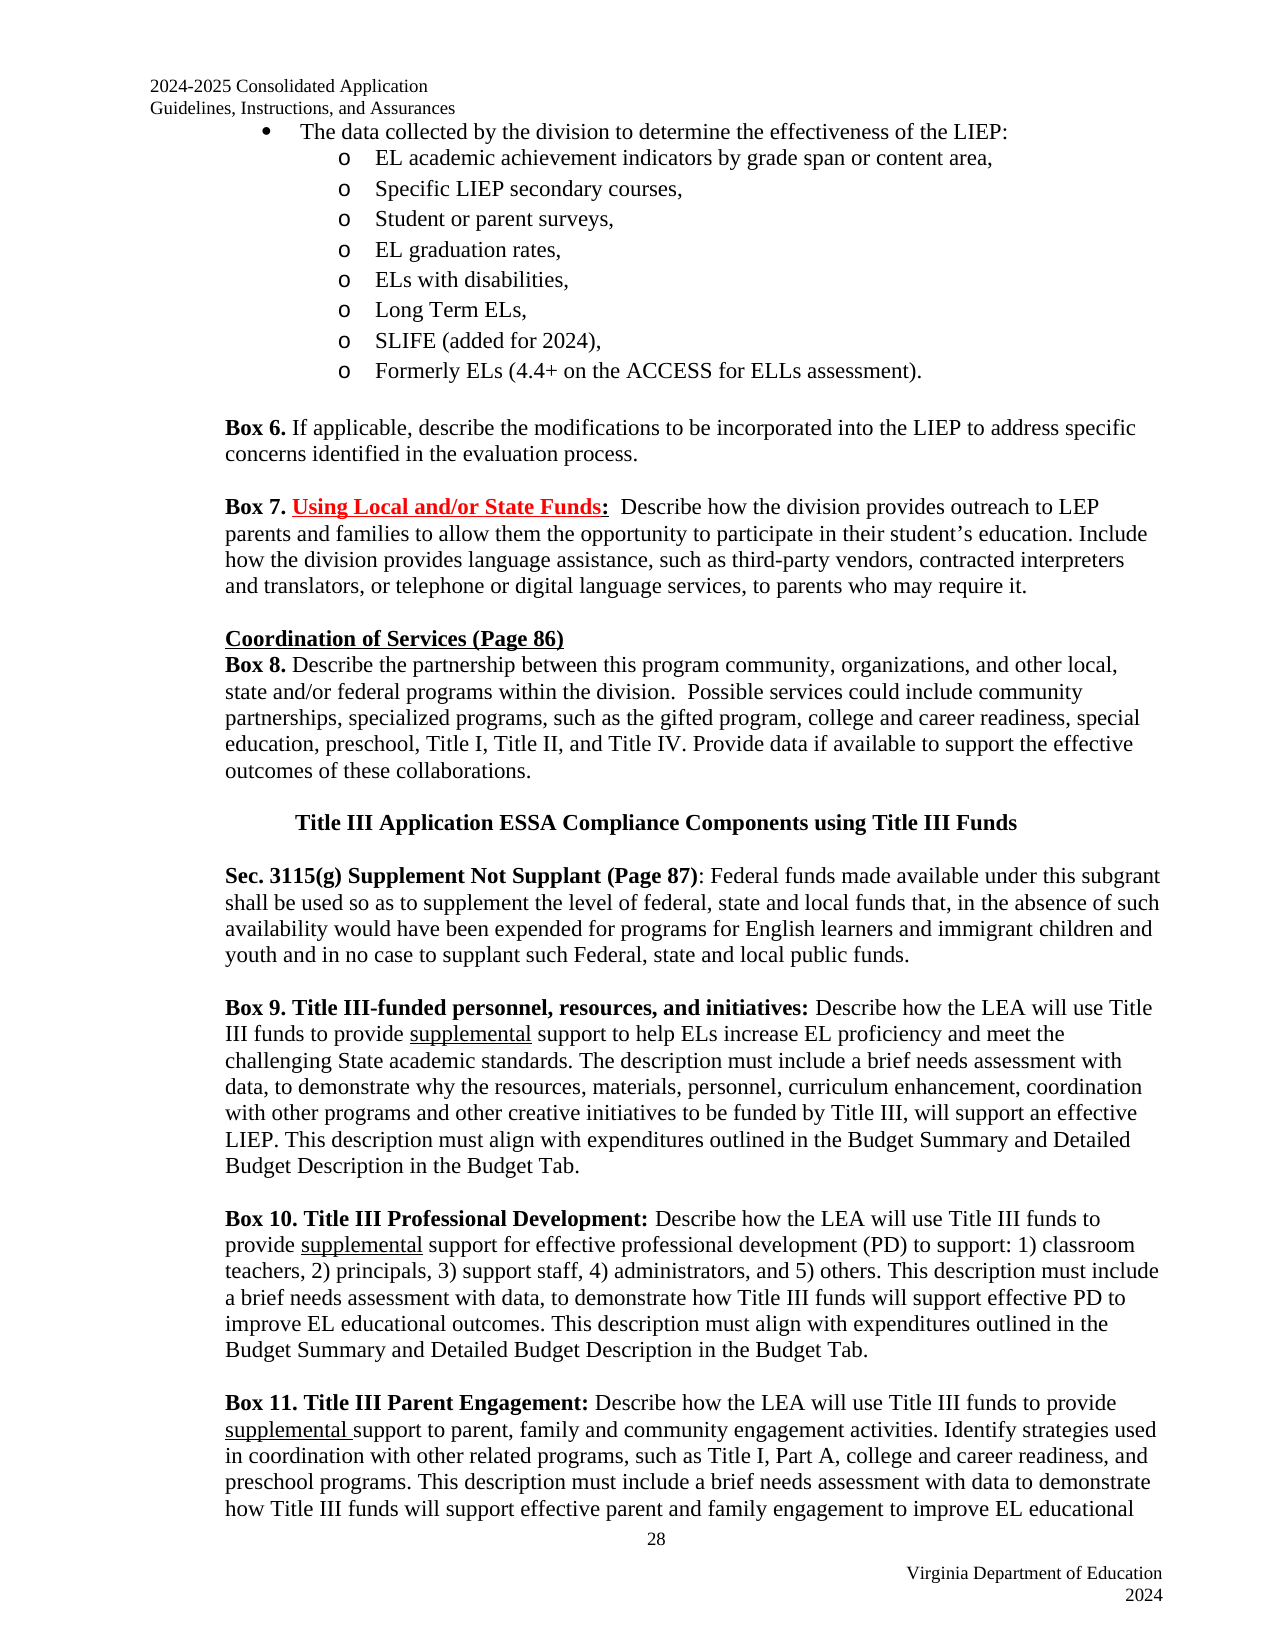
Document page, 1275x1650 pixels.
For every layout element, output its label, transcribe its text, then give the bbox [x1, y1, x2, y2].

text Box 7. Using Local and/or State Funds: Describe how the division provides outreach to LEP parents and families to allow them the opportunity to participate in their student’s education. Include how the division provides language assistance, such as third-party vendors, contracted interpreters and translators, or telephone or digital language services, to parents who may require it. [225, 493, 1162, 599]
text Title III Application ESSA Compliance Components using Title III Funds [150, 809, 1162, 836]
subtitle Coordination of Services (Page 86) [225, 625, 1162, 651]
list SLIFE (added for 2024), [337, 327, 1162, 355]
text availability would have been expended for programs for English learners and immigrant children and youth and in no case to supplant such Federal, state and local public funds. [225, 915, 1162, 968]
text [225, 1389, 1162, 1521]
text Box 6. If applicable, describe the modifications to be incorporated into the LIEP to address specific concerns identified in the evaluation process. [225, 414, 1162, 467]
list Student or parent surveys, [337, 205, 1162, 233]
list ELs with disabilities, [337, 266, 1162, 294]
list Formerly ELs (4.4+ on the ACCESS for ELLs assessment). [337, 357, 1162, 386]
text Box 8. Describe the partnership between this program community, organizations, and other local, state and/or federal programs within the division. Possible services could include community partnerships, specialized programs, such as the gifted program, college and career readiness, special education, preschool, Title I, Title II, and Title IV. Provide data if available to support the effective outcomes of these collaborations. [225, 651, 1162, 783]
text Sec. 3115(g) Supplement Not Supplant (Page 87): Federal funds made available under this subgrant shall be used so as to supplement the level of federal, state and local funds that, in the absence of such [225, 862, 1162, 915]
list Long Term ELs, [337, 297, 1162, 325]
text Box 9. Title III-funded personnel, resources, and initiatives: Describe how the LEA will use Title III funds to provide supplemental support to help ELs increase EL proficiency and meet the challenging State academic standards. The description must include a brief needs assessment with data, to demonstrate why the resources, materials, personnel, curriculum enhancement, coordination with other programs and other creative initiatives to be funded by Title III, will support an effective LIEP. This description must align with expenditures outlined in the Budget Summary and Detailed Budget Description in the Budget Tab. [225, 994, 1162, 1178]
text Box 10. Title III Professional Development: Describe how the LEA will use Title III funds to provide supplemental support for effective professional development (PD) to support: 1) classroom teachers, 2) principals, 3) support staff, 4) administrators, and 5) others. This description must include a brief needs assessment with data, to demonstrate how Title III funds will support effective PD to improve EL educational outcomes. This description must align with expenditures outlined in the Budget Summary and Detailed Budget Description in the Budget Tab. [225, 1205, 1162, 1363]
list EL graduation rates, [337, 236, 1162, 264]
list Specific LIEP secondary courses, [337, 175, 1162, 203]
list EL academic achievement indicators by grade span or content area, [337, 144, 1162, 173]
list The data collected by the division to determine the effectiveness of the LIEP: [262, 118, 1162, 144]
